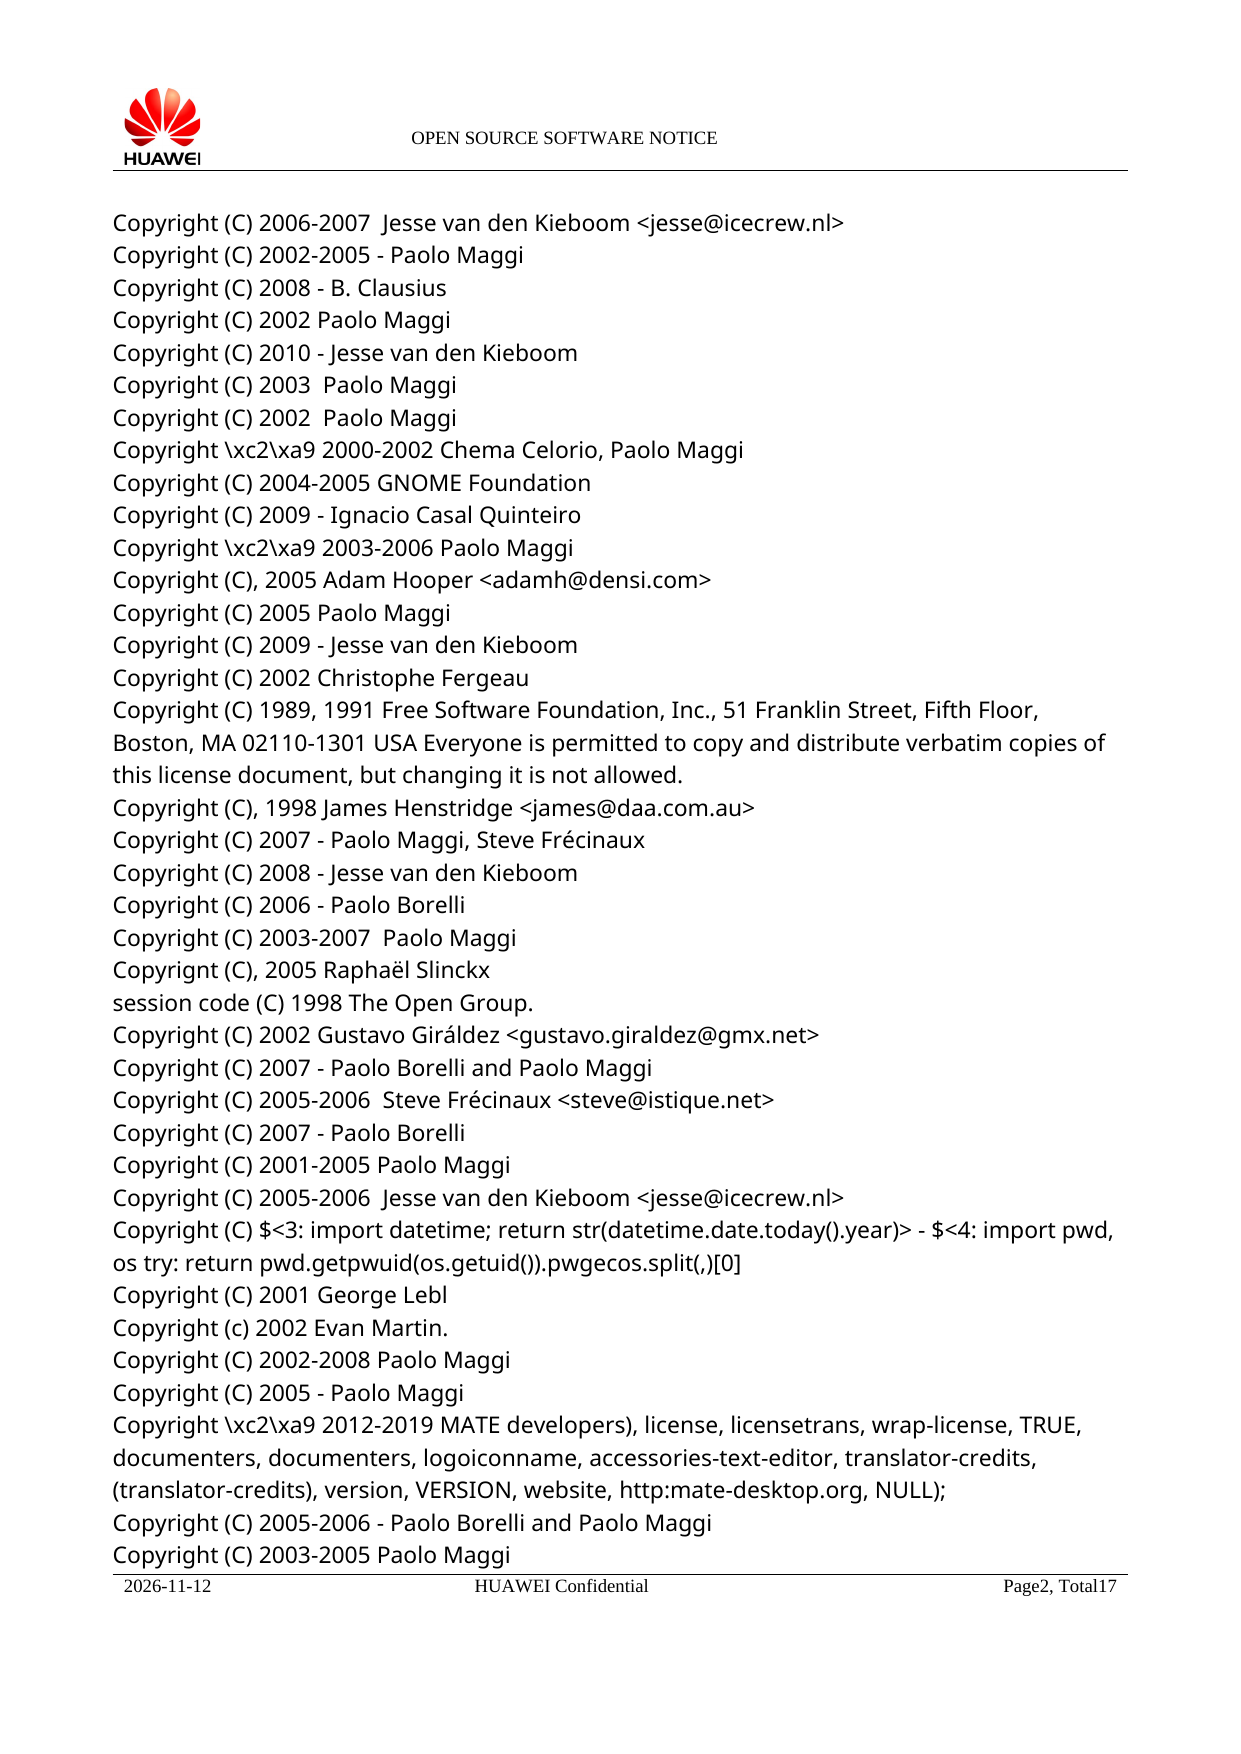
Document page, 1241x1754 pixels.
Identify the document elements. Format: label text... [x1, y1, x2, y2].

picture [124, 88, 201, 165]
